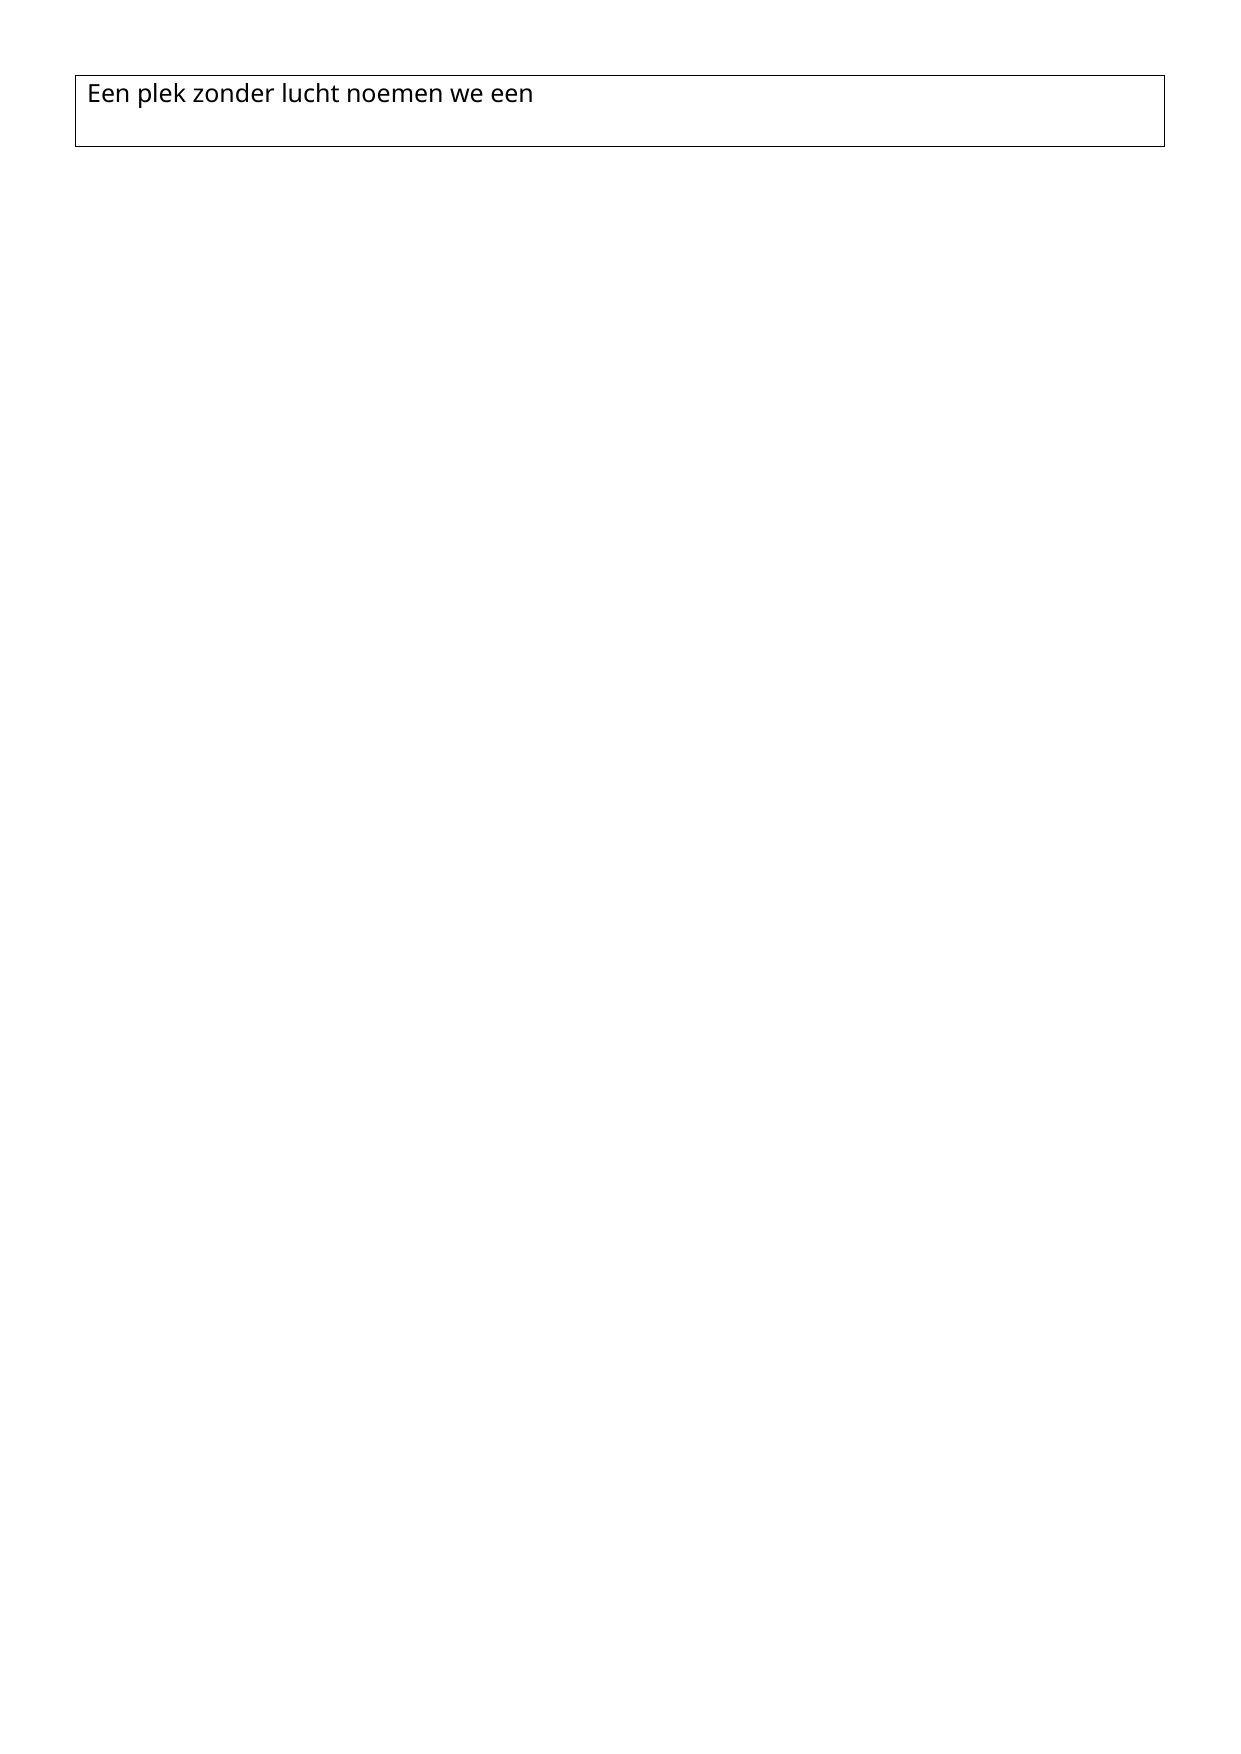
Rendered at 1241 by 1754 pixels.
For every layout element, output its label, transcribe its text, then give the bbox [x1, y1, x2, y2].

table_cell Een plek zonder lucht noemen we een [76, 76, 1164, 146]
